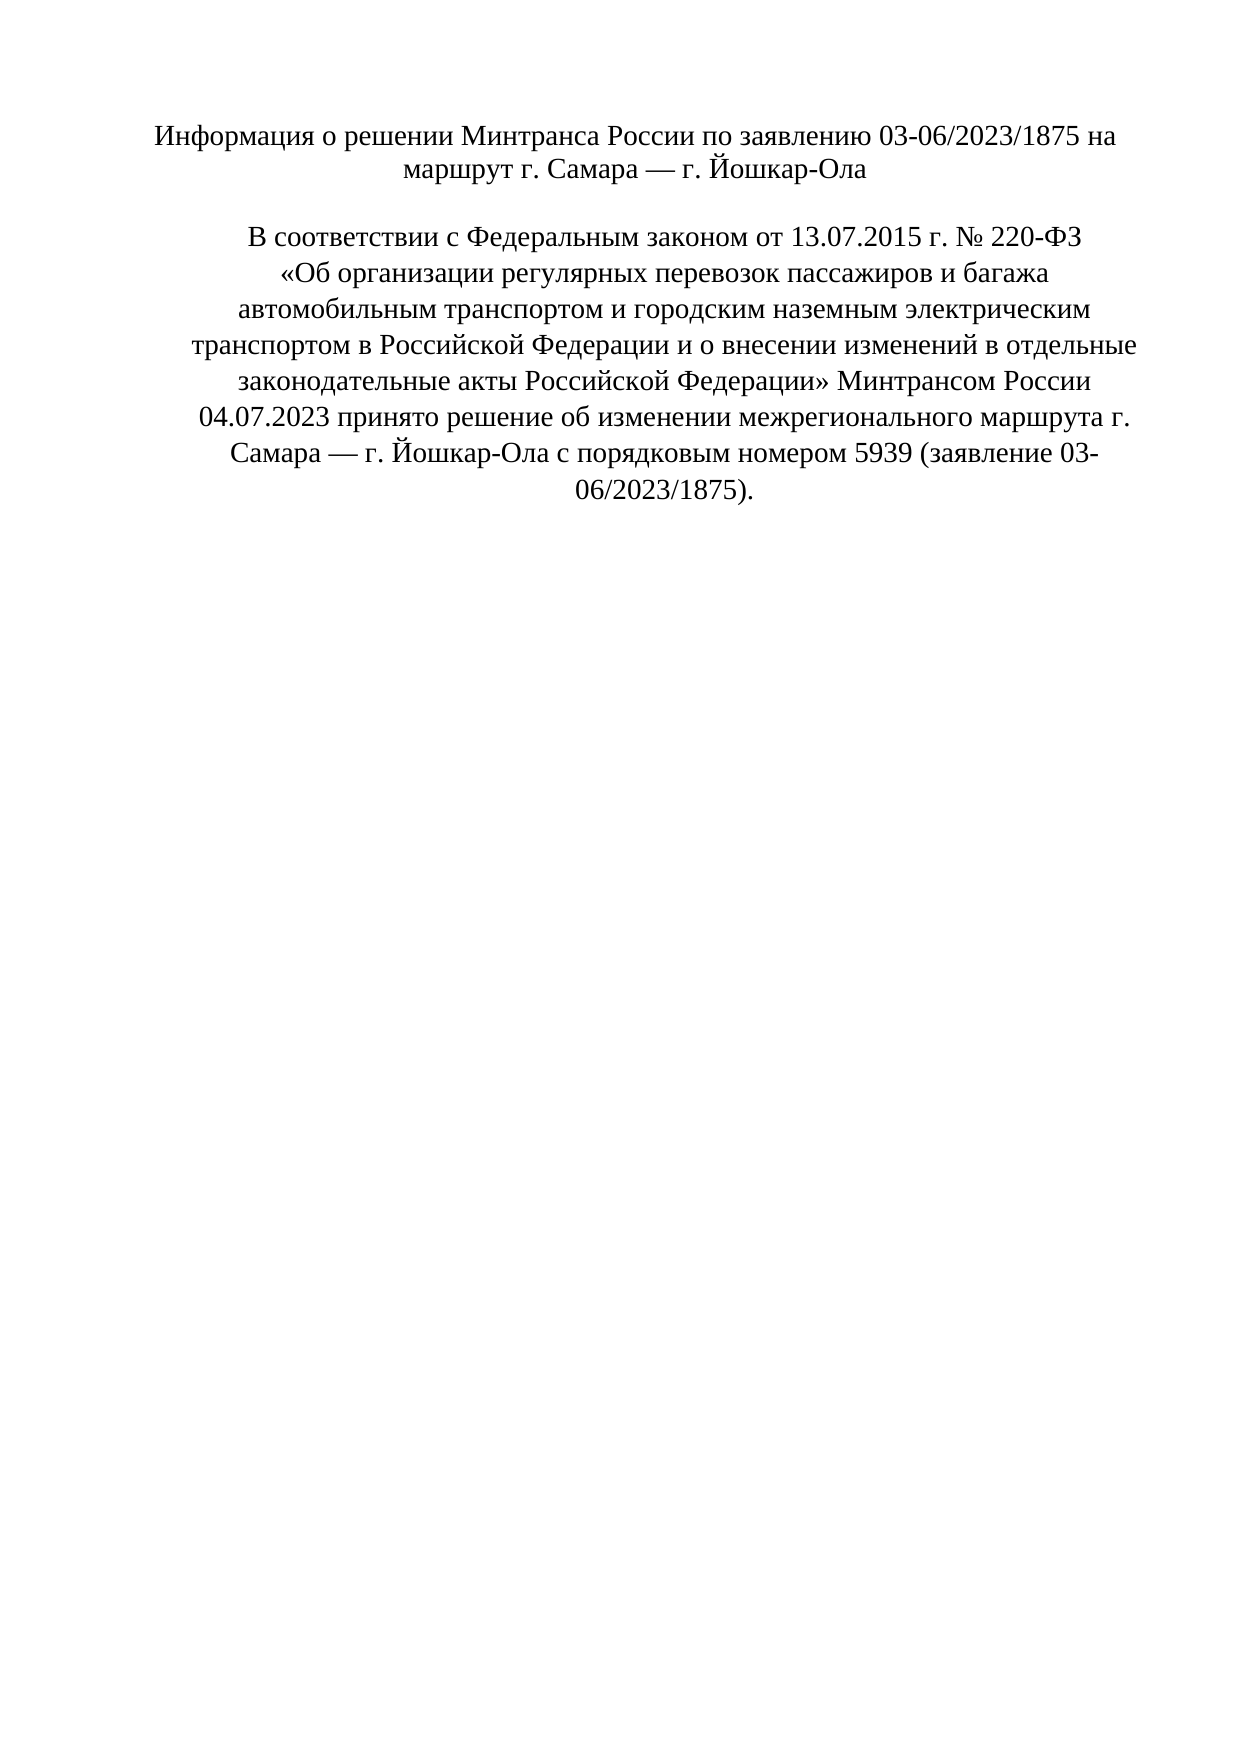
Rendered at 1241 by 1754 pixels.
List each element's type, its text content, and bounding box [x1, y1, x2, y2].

text В соответствии с Федеральным законом от 13.07.2015 г. № 220-ФЗ «Об организации регулярных перевозок пассажиров и багажа автомобильным транспортом и городским наземным электрическим транспортом в Российской Федерации и о внесении изменений в отдельные законодательные акты Российской Федерации» Минтрансом России 04.07.2023 принято решение об изменении межрегионального маршрута г. Самара — г. Йошкар-Ола с порядковым номером 5939 (заявление 03-06/2023/1875). [177, 219, 1152, 505]
text Информация о решении Минтранса России по заявлению 03-06/2023/1875 на маршрут г. Самара — г. Йошкар-Ола [118, 118, 1152, 185]
